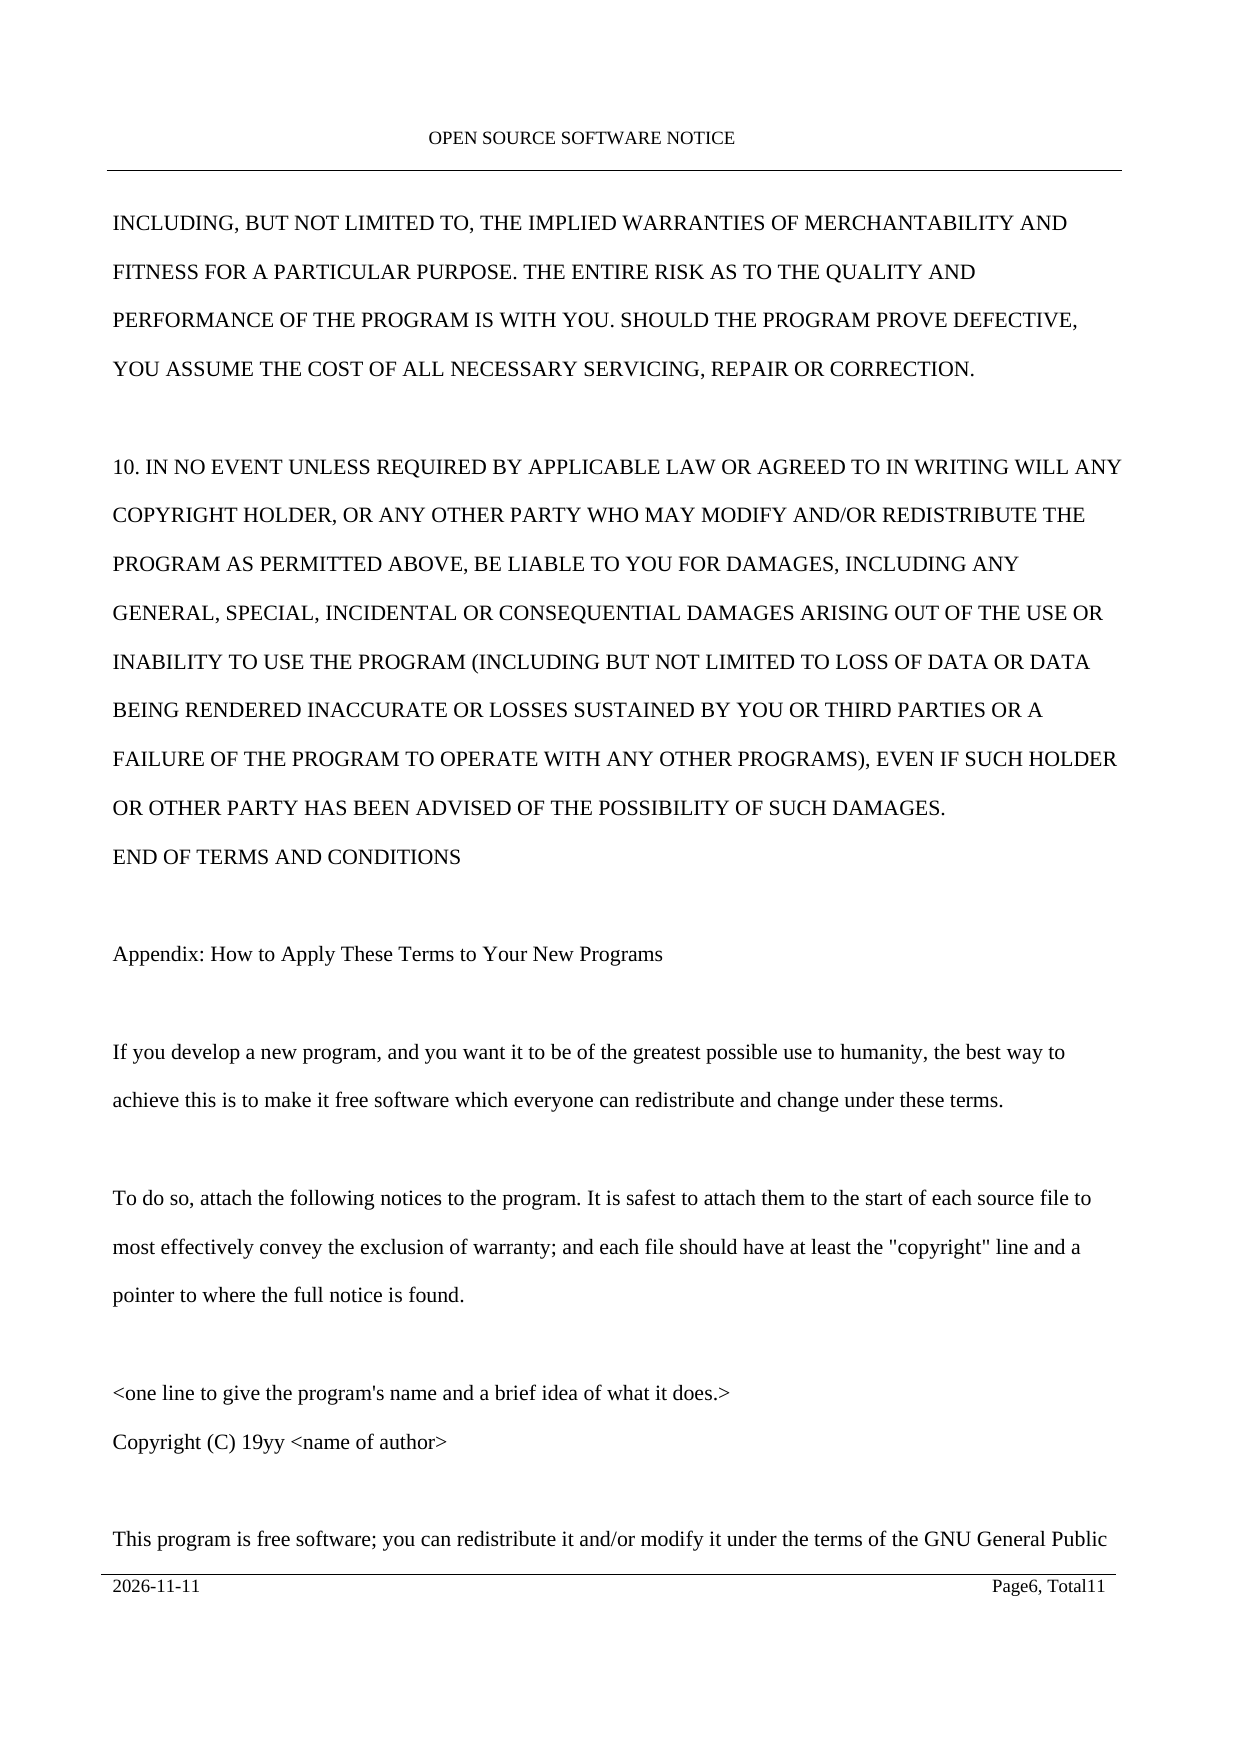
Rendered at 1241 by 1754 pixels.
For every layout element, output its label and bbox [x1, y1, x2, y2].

text [112, 206, 1128, 1555]
